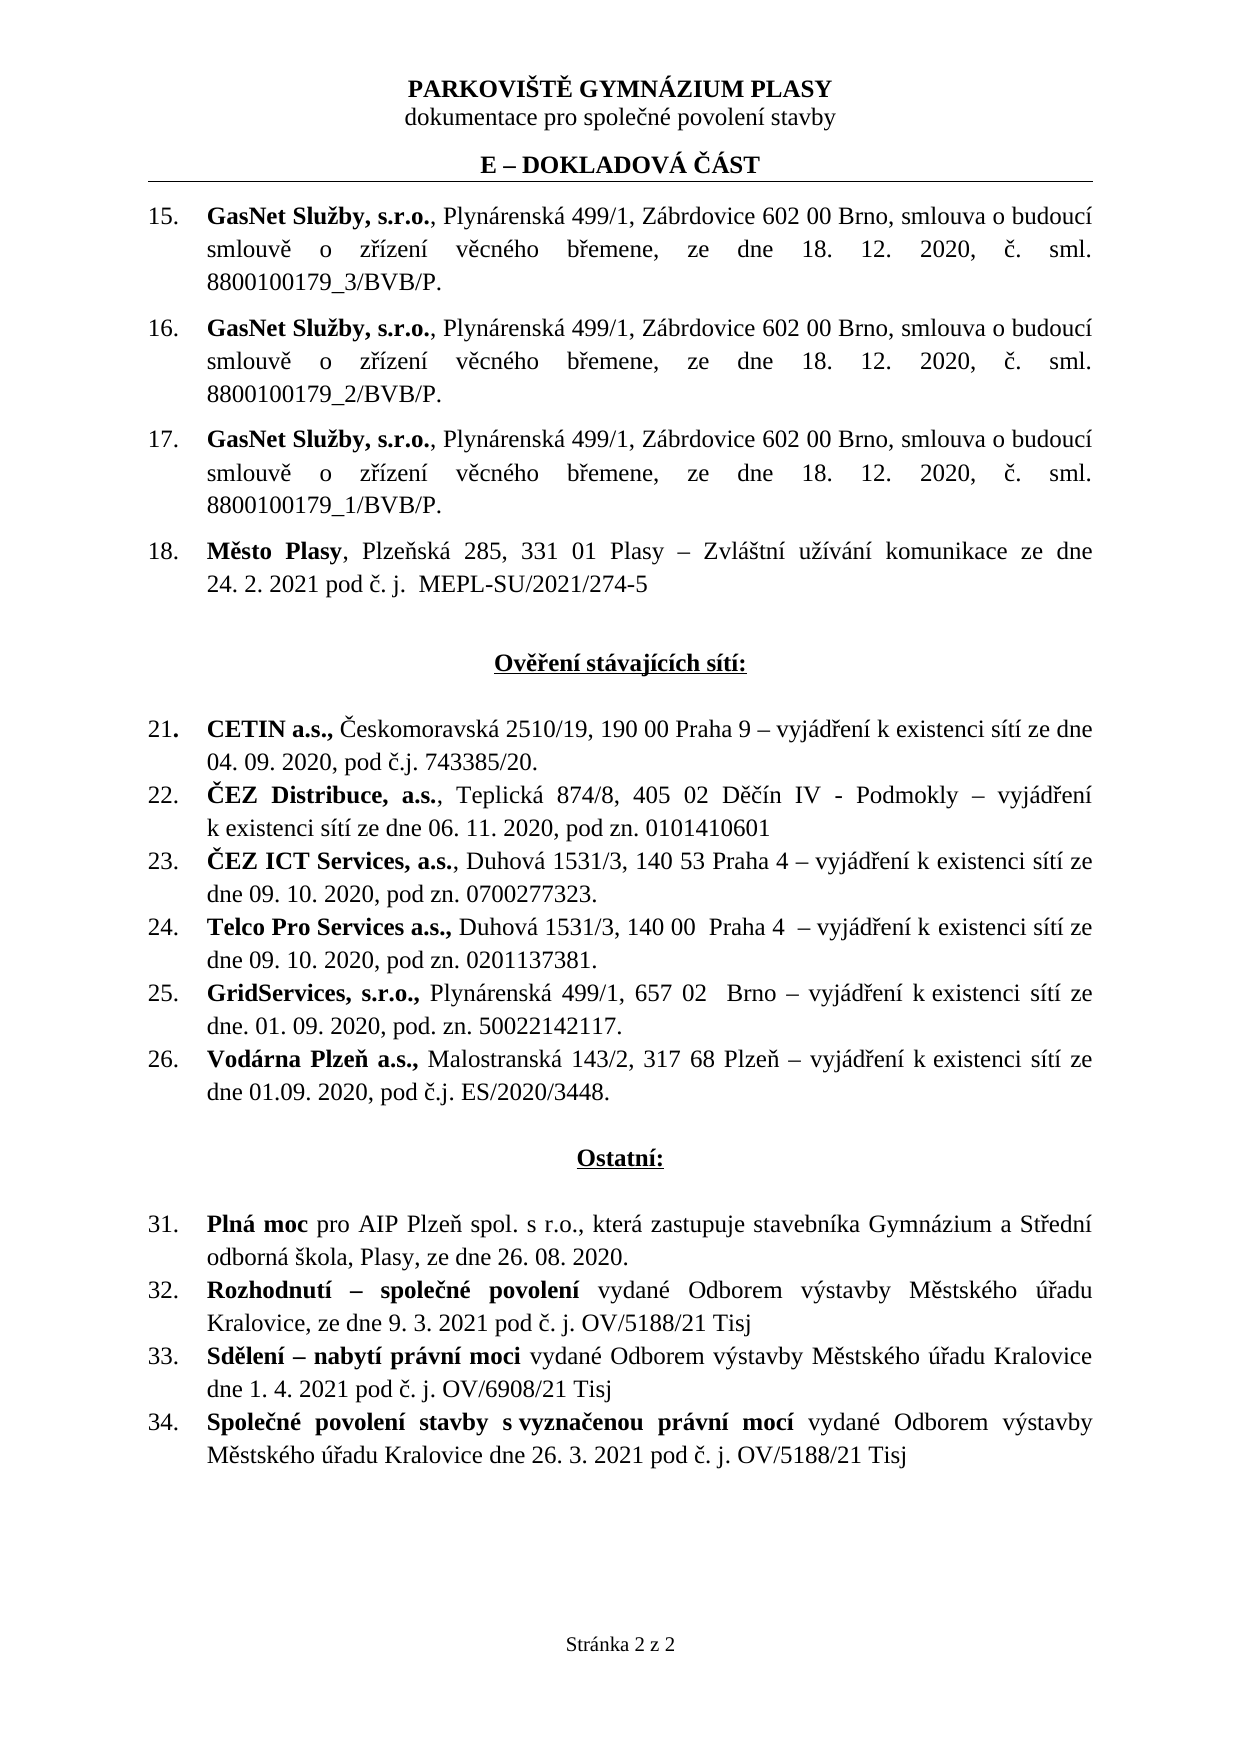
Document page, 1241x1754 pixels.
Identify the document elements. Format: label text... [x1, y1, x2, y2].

list Ověření stávajících sítí: [148, 648, 1093, 676]
text 21. CETIN a.s., Českomoravská 2510/19, 190 00 Praha 9 – vyjádření k existenci sítí ze dne 04. 09. 2020, pod č.j. 743385/20. [148, 714, 1093, 776]
list GasNet Služby, s.r.o., Plynárenská 499/1, Zábrdovice 602 00 Brno, smlouva o budoucí smlouvě o zřízení věcného břemene, ze dne 18. 12. 2020, č. sml. 8800100179_1/BVB/P. [148, 424, 1093, 519]
list GasNet Služby, s.r.o., Plynárenská 499/1, Zábrdovice 602 00 Brno, smlouva o budoucí smlouvě o zřízení věcného břemene, ze dne 18. 12. 2020, č. sml. 8800100179_2/BVB/P. [148, 313, 1093, 408]
list Plná moc pro AIP Plzeň spol. s r.o., která zastupuje stavebníka Gymnázium a Střední odborná škola, Plasy, ze dne 26. 08. 2020. [148, 1209, 1093, 1271]
list Město Plasy, Plzeňská 285, 331 01 Plasy – Zvláštní užívání komunikace ze dne 24. 2. 2021 pod č. j. MEPL-SU/2021/274-5 [148, 536, 1093, 598]
list ČEZ ICT Services, a.s., Duhová 1531/3, 140 53 Praha 4 – vyjádření k existenci sítí ze dne 09. 10. 2020, pod zn. 0700277323. [148, 846, 1093, 908]
list Rozhodnutí – společné povolení vydané Odborem výstavby Městského úřadu Kralovice, ze dne 9. 3. 2021 pod č. j. OV/5188/21 Tisj [148, 1275, 1093, 1337]
list Vodárna Plzeň a.s., Malostranská 143/2, 317 68 Plzeň – vyjádření k existenci sítí ze dne 01.09. 2020, pod č.j. ES/2020/3448. [148, 1044, 1093, 1106]
list ČEZ Distribuce, a.s., Teplická 874/8, 405 02 Děčín IV - Podmokly – vyjádření k existenci sítí ze dne 06. 11. 2020, pod zn. 0101410601 [148, 780, 1093, 842]
list Společné povolení stavby s vyznačenou právní mocí vydané Odborem výstavby Městského úřadu Kralovice dne 26. 3. 2021 pod č. j. OV/5188/21 Tisj [148, 1407, 1093, 1469]
list GridServices, s.r.o., Plynárenská 499/1, 657 02 Brno – vyjádření k existenci sítí ze dne. 01. 09. 2020, pod. zn. 50022142117. [148, 978, 1093, 1040]
list Sdělení – nabytí právní moci vydané Odborem výstavby Městského úřadu Kralovice dne 1. 4. 2021 pod č. j. OV/6908/21 Tisj [148, 1341, 1093, 1403]
list GasNet Služby, s.r.o., Plynárenská 499/1, Zábrdovice 602 00 Brno, smlouva o budoucí smlouvě o zřízení věcného břemene, ze dne 18. 12. 2020, č. sml. 8800100179_3/BVB/P. [148, 201, 1093, 296]
list Telco Pro Services a.s., Duhová 1531/3, 140 00 Praha 4 – vyjádření k existenci sítí ze dne 09. 10. 2020, pod zn. 0201137381. [148, 912, 1093, 974]
list Ostatní: [148, 1143, 1093, 1172]
